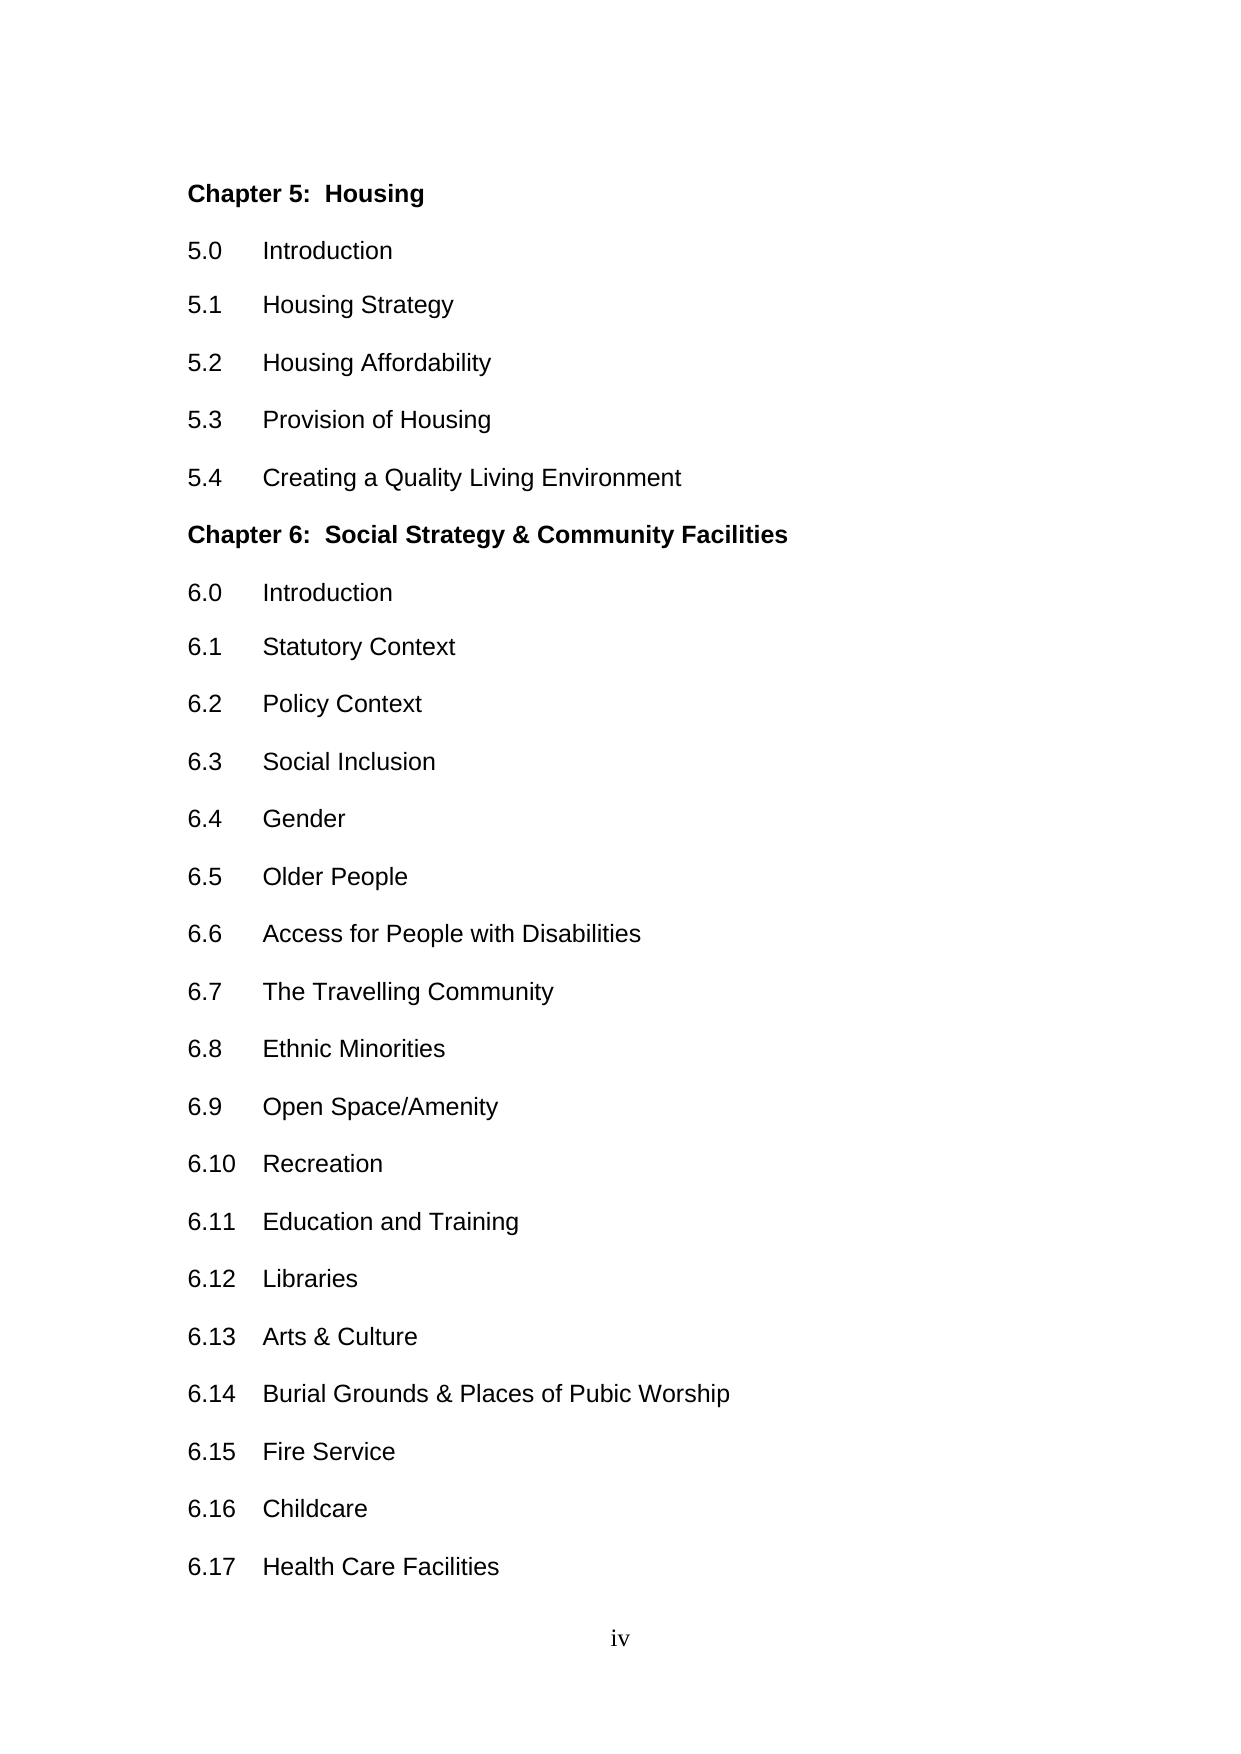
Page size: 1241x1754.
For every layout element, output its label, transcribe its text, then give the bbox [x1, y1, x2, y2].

text 6.9 Open Space/Amenity [187, 1091, 1053, 1120]
text 6.12 Libraries [187, 1264, 1053, 1293]
text Chapter 6: Social Strategy & Community Facilities [187, 520, 1053, 549]
text 6.2 Policy Context [187, 689, 1053, 718]
text 6.14 Burial Grounds & Places of Pubic Worship [187, 1379, 1053, 1408]
text 6.3 Social Inclusion [187, 746, 1053, 775]
text 5.4 Creating a Quality Living Environment [187, 463, 1053, 491]
text 5.3 Provision of Housing [187, 405, 1053, 434]
list Introduction [187, 236, 1053, 265]
text 5.2 Housing Affordability [187, 348, 1053, 376]
text 6.4 Gender [187, 804, 1053, 833]
list Introduction [187, 578, 1053, 606]
text 6.13 Arts & Culture [187, 1321, 1053, 1350]
text 6.11 Education and Training [187, 1206, 1053, 1235]
text 6.17 Health Care Facilities [187, 1551, 1053, 1580]
text 6.8 Ethnic Minorities [187, 1034, 1053, 1063]
text 6.6 Access for People with Disabilities [187, 919, 1053, 948]
text 6.10 Recreation [187, 1149, 1053, 1178]
text 5.1 Housing Strategy [187, 290, 1053, 319]
text 6.15 Fire Service [187, 1436, 1053, 1465]
text Chapter 5: Housing [187, 179, 1053, 207]
text 6.7 The Travelling Community [187, 976, 1053, 1005]
text 6.16 Childcare [187, 1494, 1053, 1523]
text 6.5 Older People [187, 861, 1053, 890]
text 6.1 Statutory Context [187, 631, 1053, 660]
